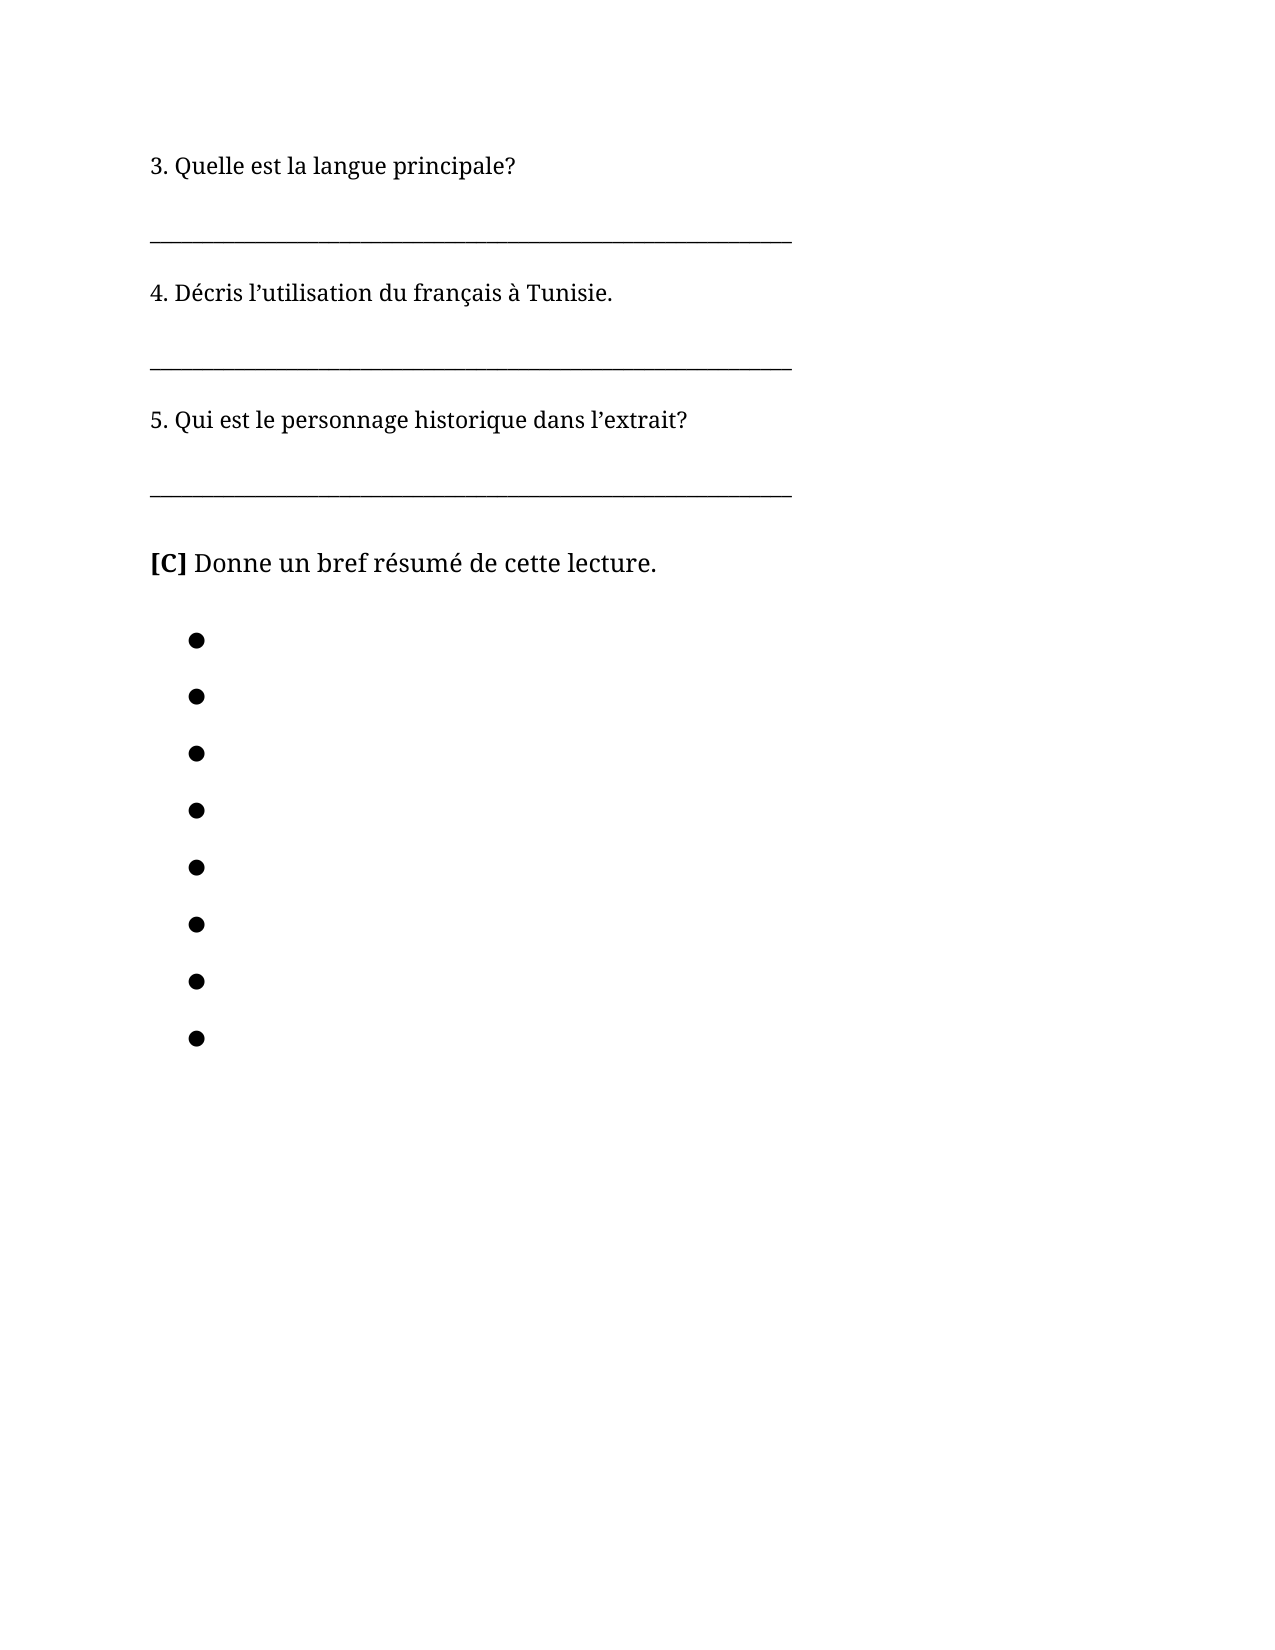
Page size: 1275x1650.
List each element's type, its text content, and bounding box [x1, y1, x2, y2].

text [C] Donne un bref résumé de cette lecture. [150, 545, 1125, 579]
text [150, 343, 1125, 374]
text 5. Qui est le personnage historique dans l’extrait? [150, 404, 1125, 435]
text _____________________________________________________________ [150, 470, 1125, 502]
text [150, 216, 1125, 247]
text 4. Décris l’utilisation du français à Tunisie. [150, 277, 1125, 308]
text 3. Quelle est la langue principale? [150, 150, 1125, 181]
